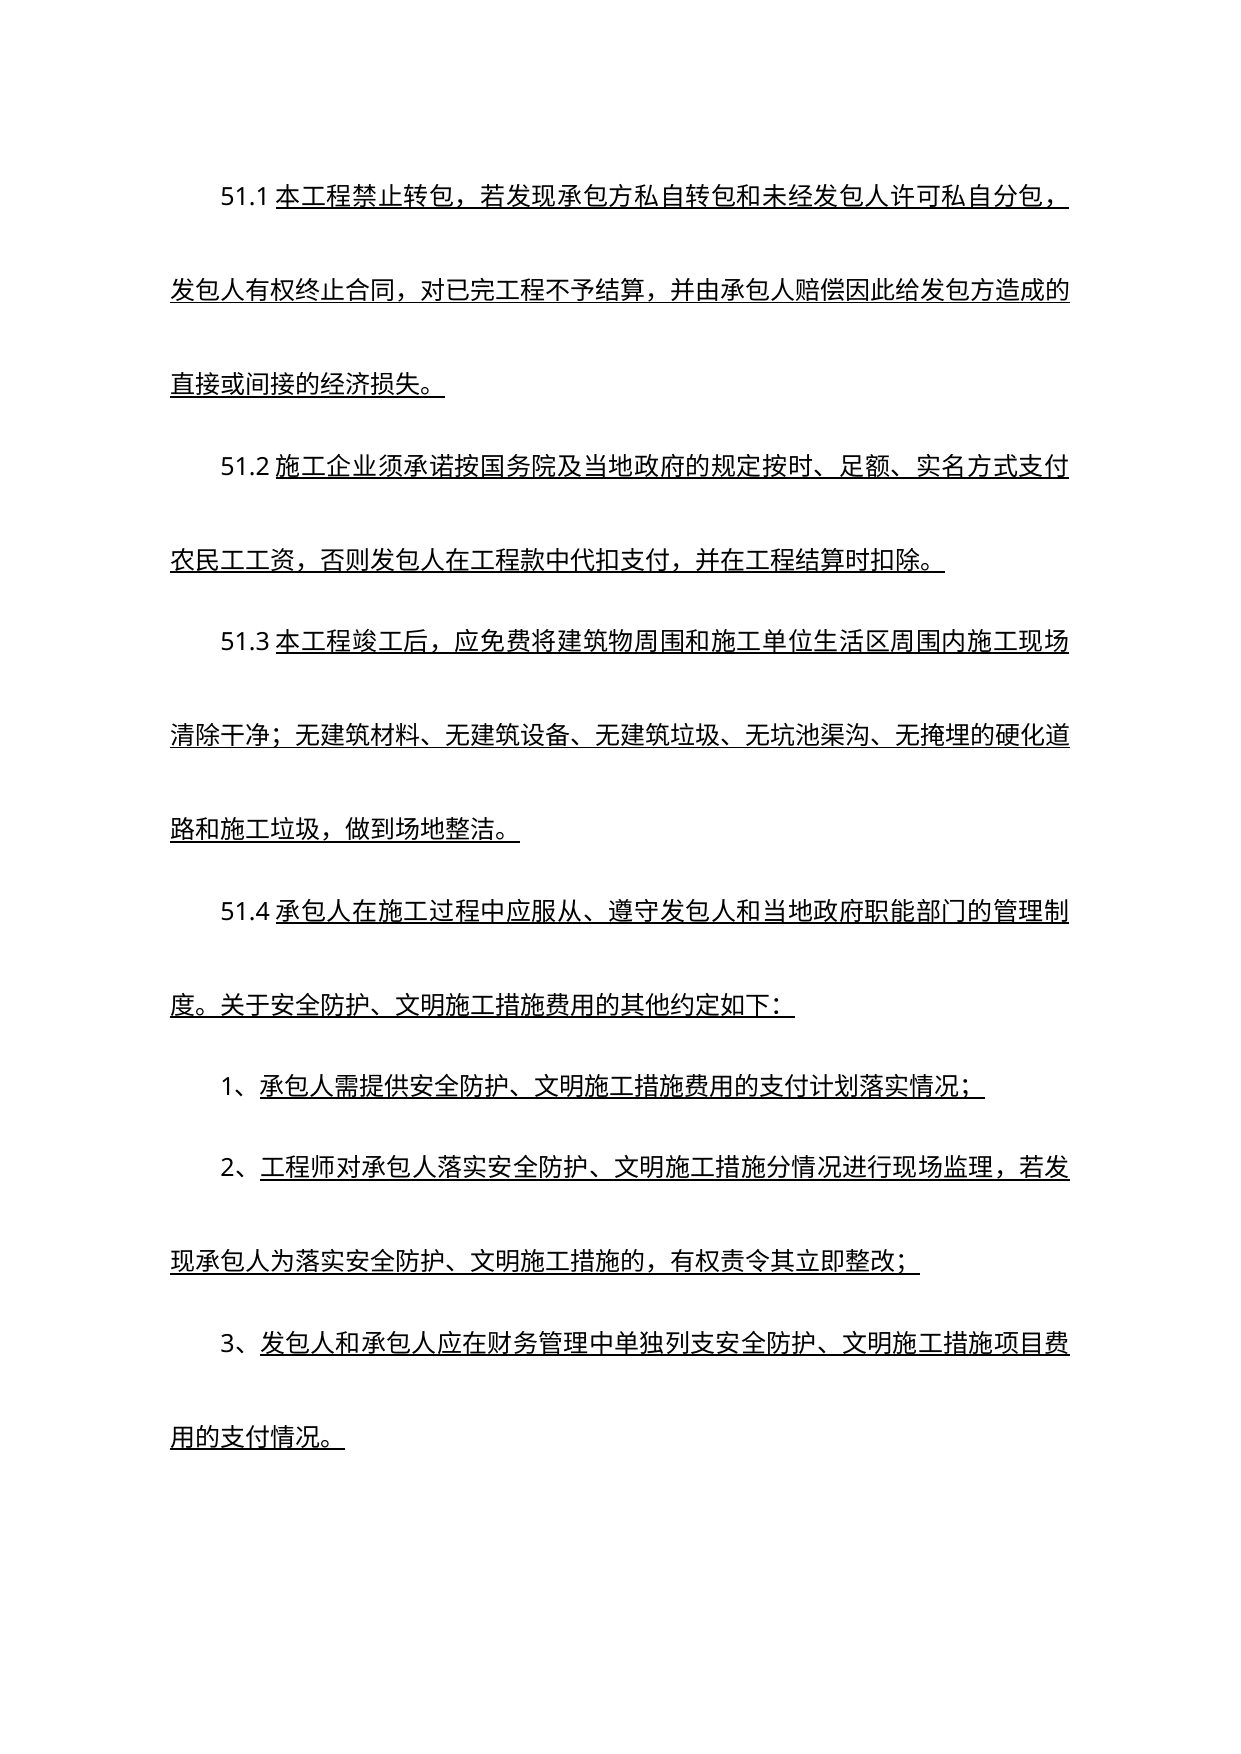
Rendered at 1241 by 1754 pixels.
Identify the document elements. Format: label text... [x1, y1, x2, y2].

text 51.1本工程禁止转包，若发现承包方私自转包和未经发包人许可私自分包，发包人有权终止合同，对已完工程不予结算，并由承包人赔偿因此给发包方造成的直接或间接的经济损失。 [170, 162, 1070, 302]
text 3、发包人和承包人应在财务管理中单独列支安全防护、文明施工措施项目费用的支付情况。 [170, 1309, 1070, 1468]
text 51.2施工企业须承诺按国务院及当地政府的规定按时、足额、实名方式支付农民工工资，否则发包人在工程款中代扣支付，并在工程结算时扣除。 [170, 432, 1070, 591]
text 1、承包人需提供安全防护、文明施工措施费用的支付计划落实情况； [170, 1052, 1070, 1117]
text 2、工程师对承包人落实安全防护、文明施工措施分情况进行现场监理，若发现承包人为落实安全防护、文明施工措施的，有权责令其立即整改； [170, 1133, 1070, 1292]
text 51.3本工程竣工后，应免费将建筑物周围和施工单位生活区周围内施工现场清除干净；无建筑材料、无建筑设备、无建筑垃圾、无坑池渠沟、无掩埋的硬化道路和施工垃圾，做到场地整洁。 [170, 607, 1070, 747]
text 51.1本工程禁止转包，若发现承包方私自转包和未经发包人许可私自分包，发包人有权终止合同，对已完工程不予结算，并由承包人赔偿因此给发包方造成的直接或间接的经济损失。 [170, 303, 1070, 415]
text 51.4承包人在施工过程中应服从、遵守发包人和当地政府职能部门的管理制度。关于安全防护、文明施工措施费用的其他约定如下： [170, 877, 1070, 1036]
text 51.3本工程竣工后，应免费将建筑物周围和施工单位生活区周围内施工现场清除干净；无建筑材料、无建筑设备、无建筑垃圾、无坑池渠沟、无掩埋的硬化道路和施工垃圾，做到场地整洁。 [170, 748, 1070, 860]
